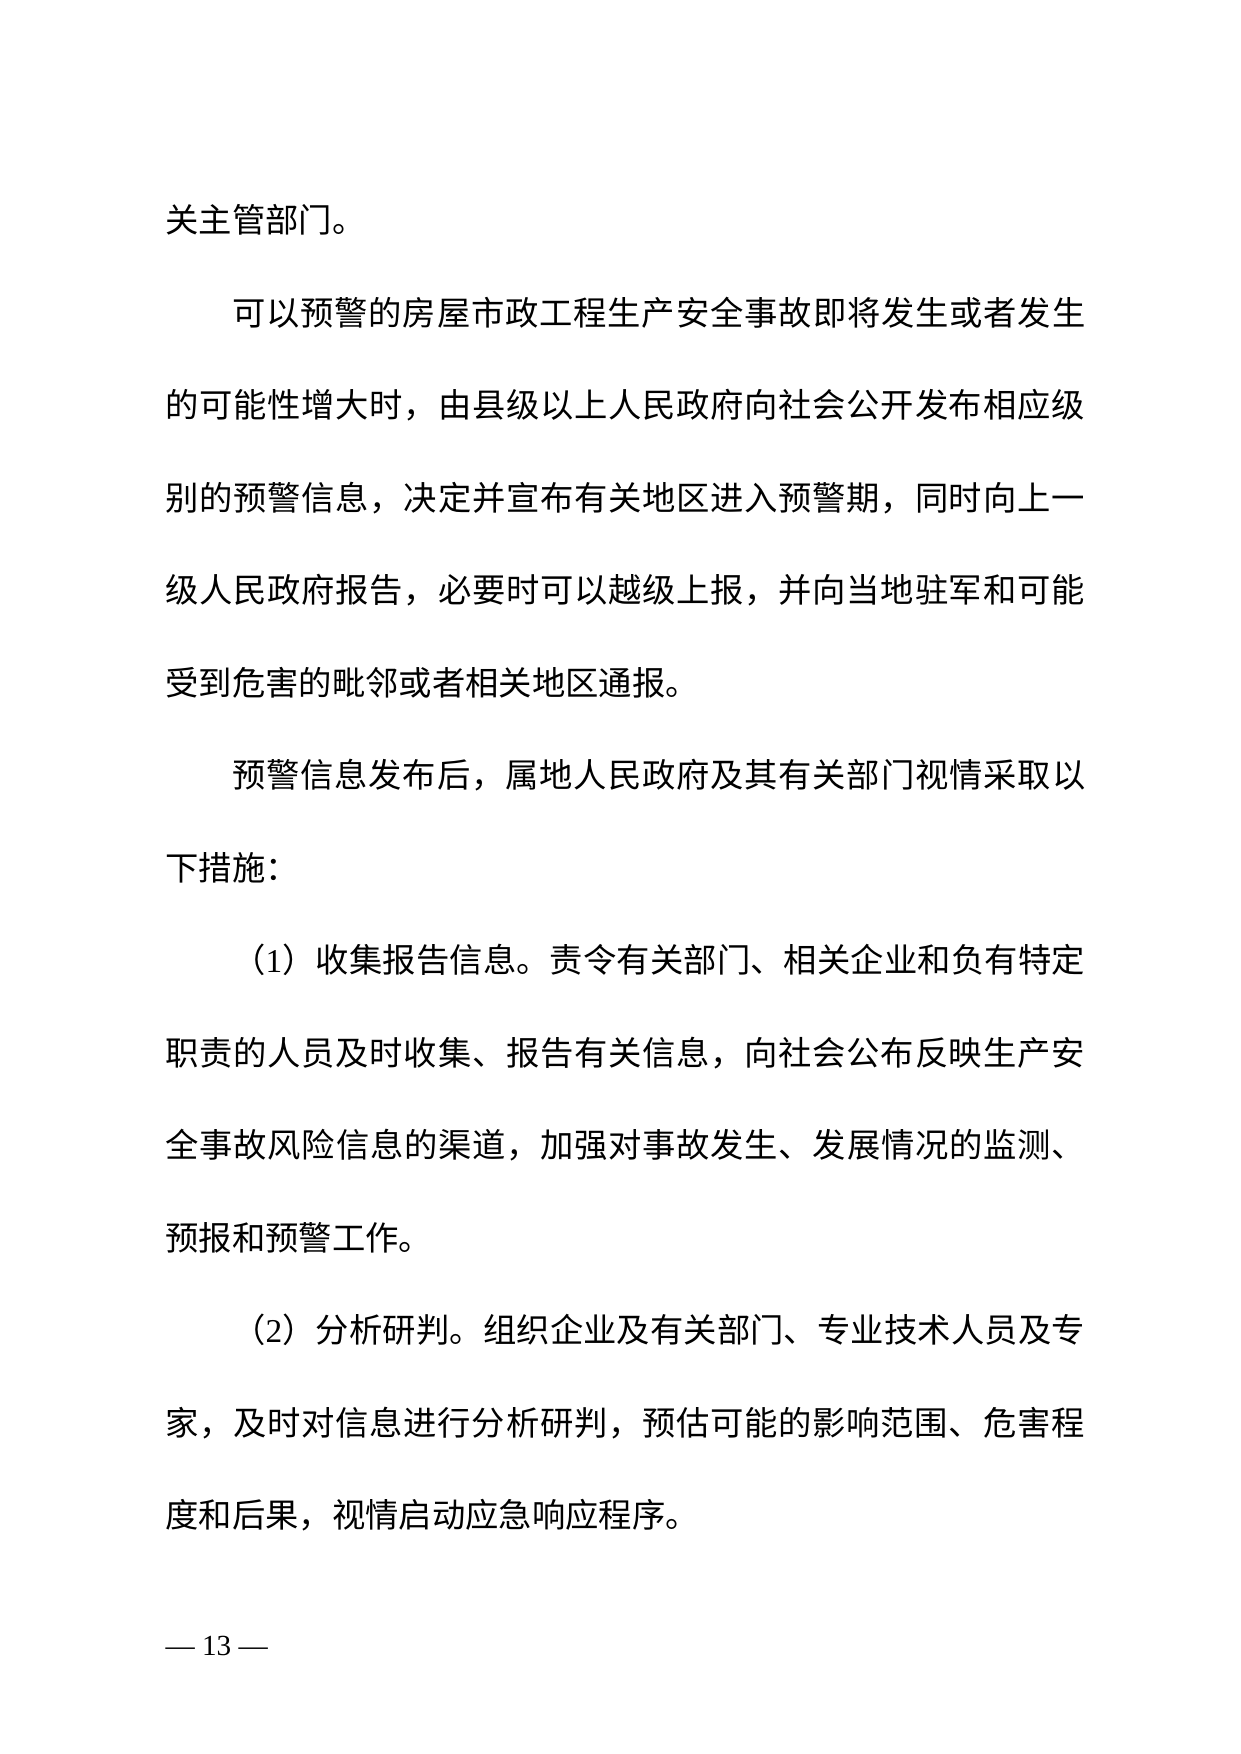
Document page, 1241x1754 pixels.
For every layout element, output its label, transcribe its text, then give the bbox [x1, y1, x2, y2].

text （2）分析研判。组织企业及有关部门、专业技术人员及专家，及时对信息进行分析研判，预估可能的影响范围、危害程度和后果，视情启动应急响应程序。 [165, 1282, 1087, 1559]
text 可以预警的房屋市政工程生产安全事故即将发生或者发生的可能性增大时，由县级以上人民政府向社会公开发布相应级别的预警信息，决定并宣布有关地区进入预警期，同时向上一级人民政府报告，必要时可以越级上报，并向当地驻军和可能受到危害的毗邻或者相关地区通报。 [165, 264, 1087, 727]
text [165, 172, 1087, 264]
text 预警信息发布后，属地人民政府及其有关部门视情采取以下措施： [165, 727, 1087, 912]
text （1）收集报告信息。责令有关部门、相关企业和负有特定职责的人员及时收集、报告有关信息，向社会公布反映生产安全事故风险信息的渠道，加强对事故发生、发展情况的监测、预报和预警工作。 [165, 912, 1087, 1282]
